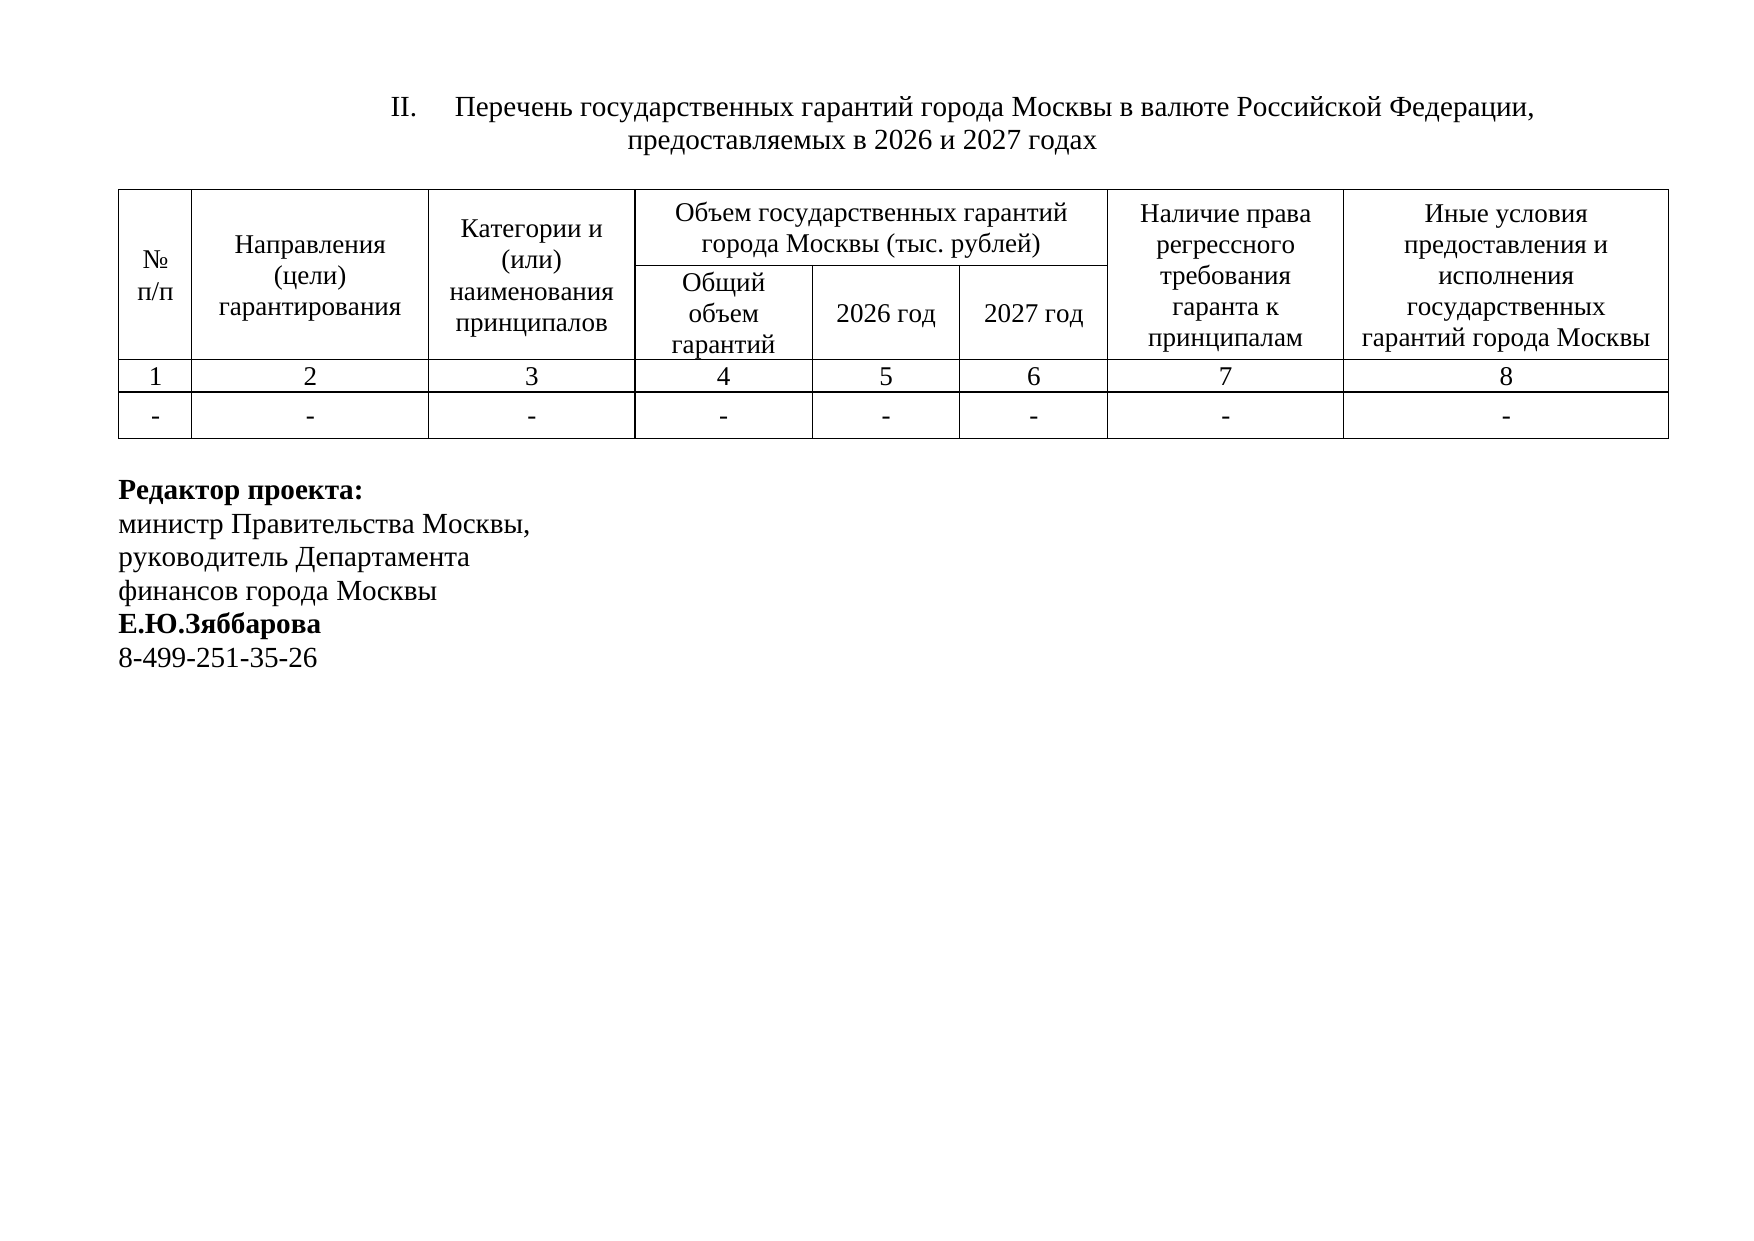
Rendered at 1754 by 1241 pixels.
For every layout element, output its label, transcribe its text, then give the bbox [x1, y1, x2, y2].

table_cell 2026 год [813, 266, 959, 359]
text министр Правительства Москвы, [118, 506, 1606, 539]
text 8-499-251-35-26 [118, 640, 1606, 673]
text Е.Ю.Зяббарова [118, 606, 1606, 640]
table_header Категории и (или) наименования принципалов [429, 190, 634, 359]
table_header Иные условия предоставления и исполнения государственных гарантий города Москвы [1344, 190, 1668, 359]
table_header Направления (цели) гарантирования [192, 190, 428, 359]
table_cell 8 [1344, 360, 1668, 391]
table_header Наличие права регрессного требования гаранта к принципалам [1108, 190, 1343, 359]
table_cell - [1108, 393, 1343, 438]
text Редактор проекта: [118, 472, 1606, 506]
table_cell 1 [119, 360, 191, 391]
table_cell - [960, 393, 1107, 438]
text предоставляемых в 2026 и 2027 годах [118, 122, 1606, 156]
table_cell - [119, 393, 191, 438]
list Перечень государственных гарантий города Москвы в валюте Российской Федерации, [417, 89, 1606, 122]
table_cell - [813, 393, 959, 438]
table_cell - [1344, 393, 1668, 438]
table_cell 5 [813, 360, 959, 391]
text финансов города Москвы [118, 573, 1606, 606]
text руководитель Департамента [118, 539, 1606, 573]
table_cell 2 [192, 360, 428, 391]
table_header Объем государственных гарантий города Москвы (тыс. рублей) [636, 190, 1107, 265]
table_cell - [429, 393, 634, 438]
table_cell 6 [960, 360, 1107, 391]
table_cell - [636, 393, 812, 438]
table_cell 4 [636, 360, 812, 391]
table_cell 2027 год [960, 266, 1107, 359]
table_cell 7 [1108, 360, 1343, 391]
table_cell - [192, 393, 428, 438]
table_header № п/п [119, 190, 191, 359]
table_cell Общий объем гарантий [636, 266, 812, 359]
table_cell 3 [429, 360, 634, 391]
